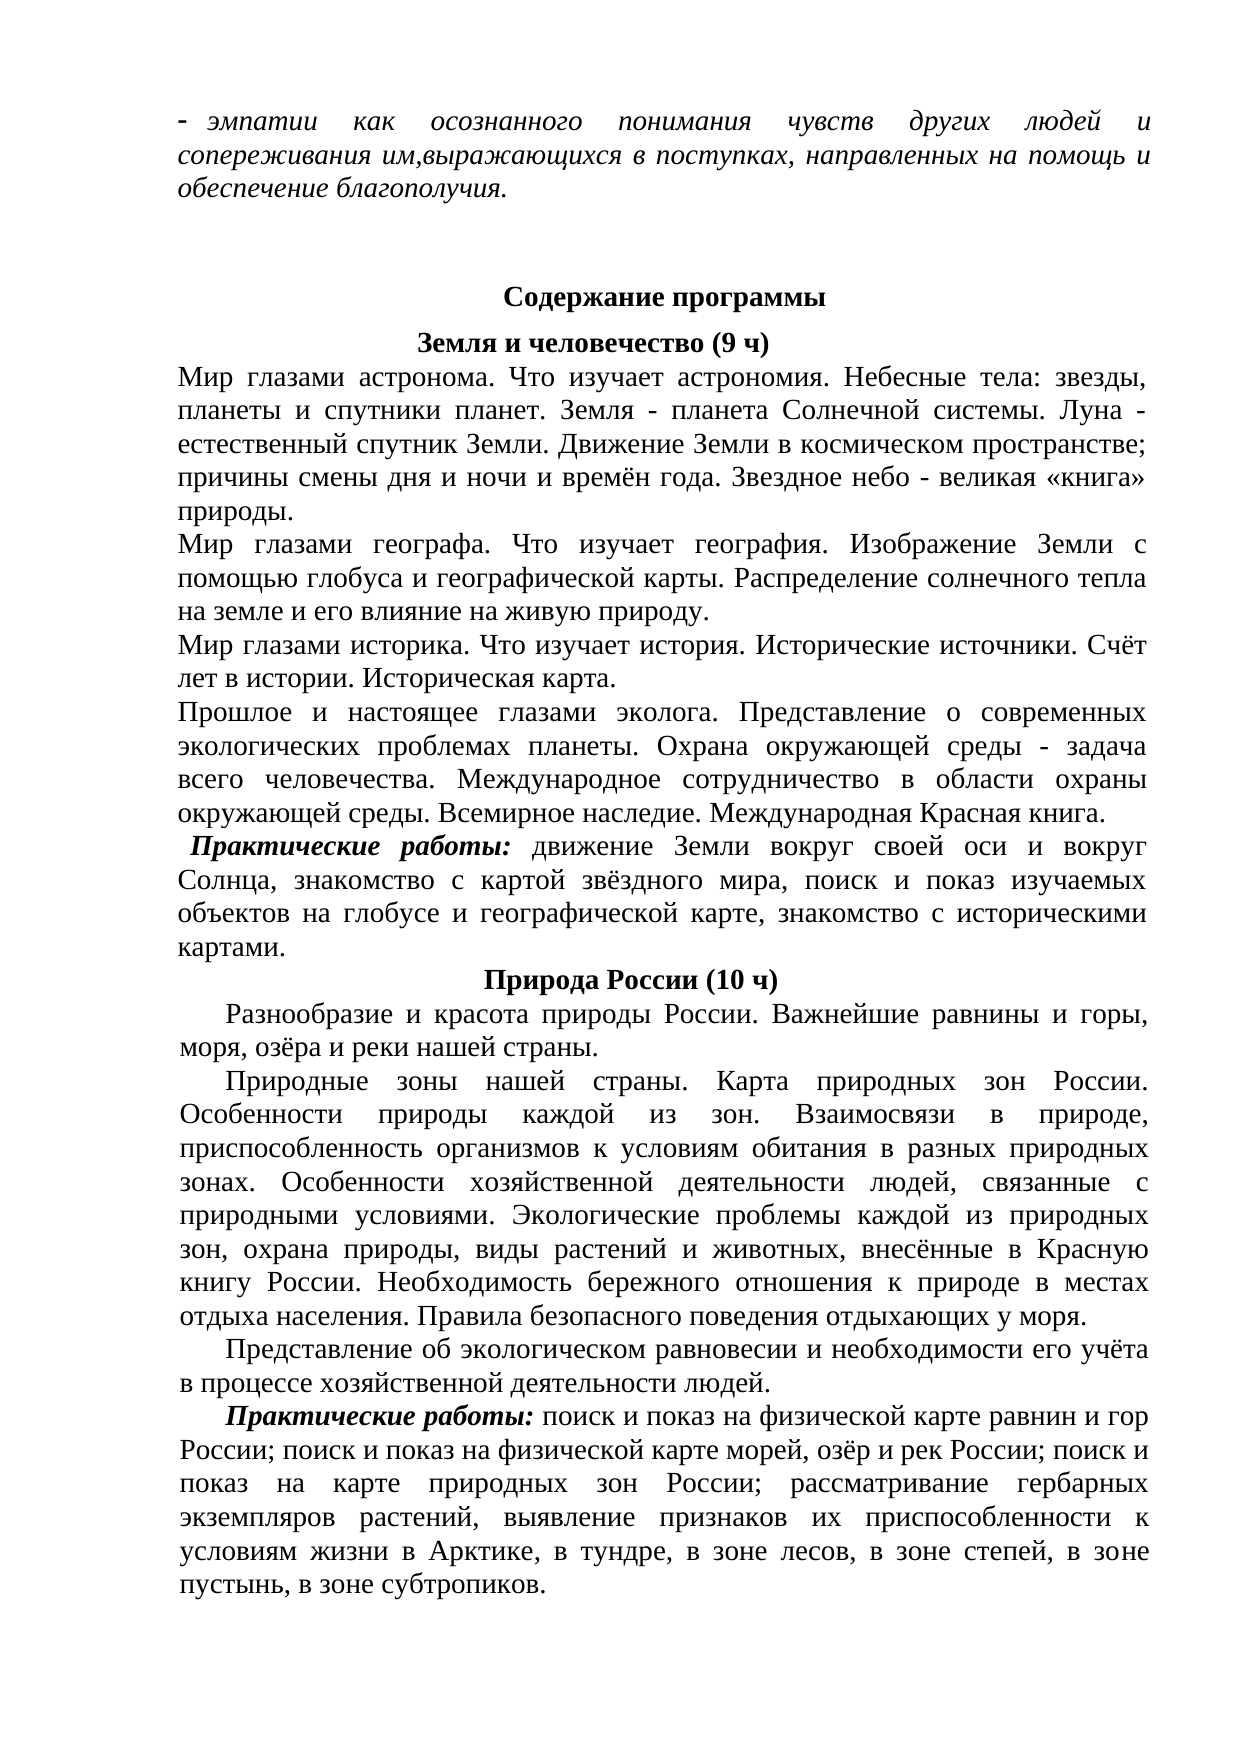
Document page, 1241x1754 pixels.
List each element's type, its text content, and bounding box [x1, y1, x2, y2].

list эмпатии как осознанного понимания чувств других людей и сопереживания им,выражающихся в поступках, направленных на помощь и обеспечение благополучия. [177, 103, 1152, 204]
text Земля и человечество (9 ч) [417, 325, 1152, 359]
text Природные зоны нашей страны. Карта природных зон России. Особенности природы каждой из зон. Взаимосвязи в природе, приспособленность организмов к условиям обитания в разных природных зонах. Особенности хозяйственной деятельности людей, связанные с природными условиями. Экологические проблемы каждой из природных зон, охрана природы, виды растений и животных, внесённые в Красную книгу России. Необходимость бережного отношения к природе в местах отдыха населения. Правила безопасного поведения отдыхающих у моря. [179, 1063, 1149, 1331]
text Мир глазами астронома. Что изучает астрономия. Небесные тела: звезды, планеты и спутники планет. Земля - планета Солнечной системы. Луна - естественный спутник Земли. Движение Земли в космическом пространстве; причины смены дня и ночи и времён года. Звездное небо - великая «книга» природы. [177, 359, 1147, 526]
text Содержание программы [177, 279, 1152, 312]
text Практические работы: поиск и показ на физической карте равнин и гор России; поиск и показ на физической карте морей, озёр и рек России; поиск и показ на карте природных зон России; рассматривание гербарных экземпляров растений, выявление признаков их приспособленности к условиям жизни в Арктике, в тундре, в зоне лесов, в зоне степей, в зоне пустынь, в зоне субтропиков. [179, 1398, 1149, 1600]
text Практические работы: движение Земли вокруг своей оси и вокруг Солнца, знакомство с картой звёздного мира, поиск и показ изучаемых объектов на глобусе и географической карте, знакомство с историческими картами. [177, 828, 1147, 962]
text Представление об экологическом равновесии и необходимости его учёта в процессе хозяйственной деятельности людей. [179, 1331, 1149, 1398]
text Природа России (10 ч) [483, 962, 1152, 996]
text Разнообразие и красота природы России. Важнейшие равнины и горы, моря, озёра и реки нашей страны. [179, 996, 1149, 1063]
text Мир глазами историка. Что изучает история. Исторические источники. Счёт лет в истории. Историческая карта. [177, 627, 1147, 694]
text Мир глазами географа. Что изучает география. Изображение Земли с помощью глобуса и географической карты. Распределение солнечного тепла на земле и его влияние на живую природу. [177, 526, 1147, 627]
text Прошлое и настоящее глазами эколога. Представление о современных экологических проблемах планеты. Охрана окружающей среды - задача всего человечества. Международное сотрудничество в области охраны окружающей среды. Всемирное наследие. Международная Красная книга. [177, 694, 1147, 828]
